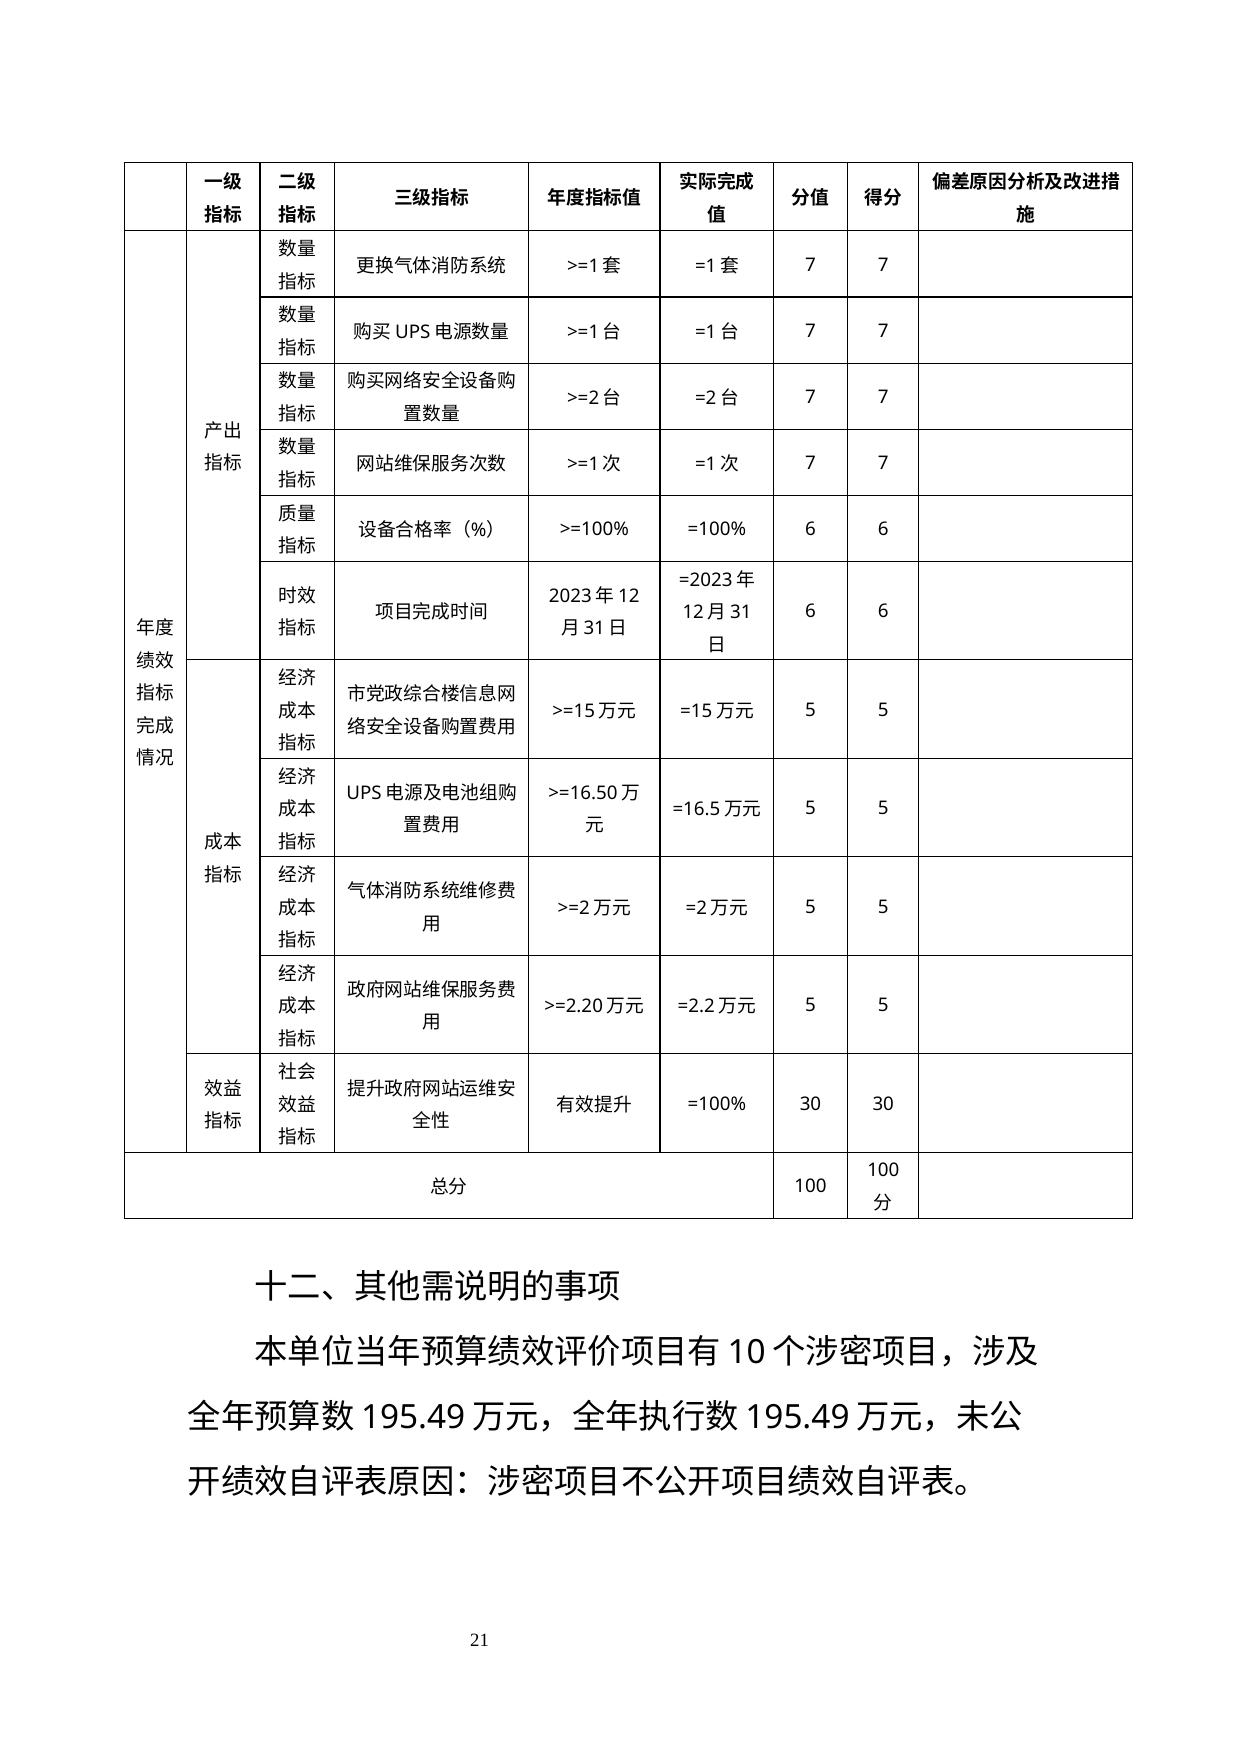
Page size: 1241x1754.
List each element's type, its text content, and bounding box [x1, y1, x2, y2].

table_cell >=16.50万元 [529, 759, 659, 856]
table_cell 有效提升 [529, 1054, 659, 1152]
table_cell >=1套 [529, 231, 659, 296]
table_cell [919, 364, 1132, 428]
table_cell 购买UPS电源数量 [335, 298, 528, 362]
table_cell 社会效益指标 [261, 1054, 334, 1152]
table_cell [919, 857, 1132, 955]
table_cell 偏差原因分析及改进措施 [919, 163, 1132, 230]
table_cell =100% [661, 496, 773, 561]
table_cell 年度绩效指标完成情况 [125, 231, 186, 1152]
table_cell 质量指标 [261, 496, 334, 561]
table_cell 数量指标 [261, 298, 334, 362]
table_cell =1次 [661, 430, 773, 494]
table_cell 100 [774, 1153, 847, 1218]
table_cell 30 [774, 1054, 847, 1152]
table_cell 气体消防系统维修费用 [335, 857, 528, 955]
table_cell 得分 [848, 163, 918, 230]
table_cell 6 [848, 562, 918, 659]
table_cell 6 [774, 496, 847, 561]
table_cell 2023年12月31日 [529, 562, 659, 659]
table_cell >=2.20万元 [529, 956, 659, 1053]
table_cell 7 [774, 364, 847, 428]
table_cell 三级指标 [335, 163, 528, 230]
table_cell [125, 163, 186, 230]
table_cell =16.5万元 [661, 759, 773, 856]
table_cell 数量指标 [261, 430, 334, 494]
table_cell >=100% [529, 496, 659, 561]
table_cell 7 [848, 430, 918, 494]
table_cell [919, 298, 1132, 362]
table_cell 产出指标 [187, 231, 259, 659]
table_cell 二级指标 [261, 163, 334, 230]
table_cell >=2台 [529, 364, 659, 428]
table_cell =2台 [661, 364, 773, 428]
table_cell =2万元 [661, 857, 773, 955]
table_cell 总分 [125, 1153, 773, 1218]
table_cell =100% [661, 1054, 773, 1152]
table_cell 更换气体消防系统 [335, 231, 528, 296]
table_cell 提升政府网站运维安全性 [335, 1054, 528, 1152]
table_cell [919, 956, 1132, 1053]
table_cell =15万元 [661, 660, 773, 758]
table_cell 经济成本指标 [261, 759, 334, 856]
table_cell 购买网络安全设备购置数量 [335, 364, 528, 428]
table_cell [919, 660, 1132, 758]
table_cell 5 [848, 857, 918, 955]
table_cell 市党政综合楼信息网络安全设备购置费用 [335, 660, 528, 758]
table_cell 5 [774, 956, 847, 1053]
table_cell =2023年12月31日 [661, 562, 773, 659]
table_cell 经济成本指标 [261, 660, 334, 758]
table_cell 年度指标值 [529, 163, 659, 230]
text 十二、其他需说明的事项 [187, 1251, 1053, 1316]
table_cell 项目完成时间 [335, 562, 528, 659]
table_cell 5 [774, 857, 847, 955]
table_cell [919, 231, 1132, 296]
table_cell 6 [774, 562, 847, 659]
table_cell 7 [774, 231, 847, 296]
table_cell 设备合格率（%） [335, 496, 528, 561]
table_cell 时效指标 [261, 562, 334, 659]
table_cell 5 [774, 759, 847, 856]
table_cell 实际完成值 [661, 163, 773, 230]
table_cell [919, 1153, 1132, 1218]
table_cell 数量指标 [261, 231, 334, 296]
table_cell 7 [848, 298, 918, 362]
table_cell 7 [848, 231, 918, 296]
table_cell 经济成本指标 [261, 857, 334, 955]
table_cell 政府网站维保服务费用 [335, 956, 528, 1053]
table_cell [919, 496, 1132, 561]
table_cell [919, 430, 1132, 494]
table_cell 7 [774, 430, 847, 494]
table_cell 一级指标 [187, 163, 259, 230]
table_cell 分值 [774, 163, 847, 230]
table_cell =2.2万元 [661, 956, 773, 1053]
table_cell 7 [774, 298, 847, 362]
table_cell 经济成本指标 [261, 956, 334, 1053]
table_cell 7 [848, 364, 918, 428]
table_cell 数量指标 [261, 364, 334, 428]
table_cell 成本指标 [187, 660, 259, 1053]
table_cell [919, 759, 1132, 856]
table_cell 效益指标 [187, 1054, 259, 1152]
table_cell 5 [848, 956, 918, 1053]
table_cell 5 [848, 660, 918, 758]
table_cell >=1台 [529, 298, 659, 362]
table_cell [919, 562, 1132, 659]
table_cell >=1次 [529, 430, 659, 494]
table_cell [919, 1054, 1132, 1152]
table_cell 网站维保服务次数 [335, 430, 528, 494]
table_cell >=15万元 [529, 660, 659, 758]
table_cell 100分 [848, 1153, 918, 1218]
table_cell =1台 [661, 298, 773, 362]
table_cell 5 [848, 759, 918, 856]
text 本单位当年预算绩效评价项目有10个涉密项目，涉及全年预算数195.49万元，全年执行数195.49万元，未公开绩效自评表原因：涉密项目不公开项目绩效自评表。 [187, 1316, 1053, 1511]
table_cell >=2万元 [529, 857, 659, 955]
table_cell 6 [848, 496, 918, 561]
table_cell 5 [774, 660, 847, 758]
table_cell 30 [848, 1054, 918, 1152]
table_cell =1套 [661, 231, 773, 296]
table_cell UPS电源及电池组购置费用 [335, 759, 528, 856]
